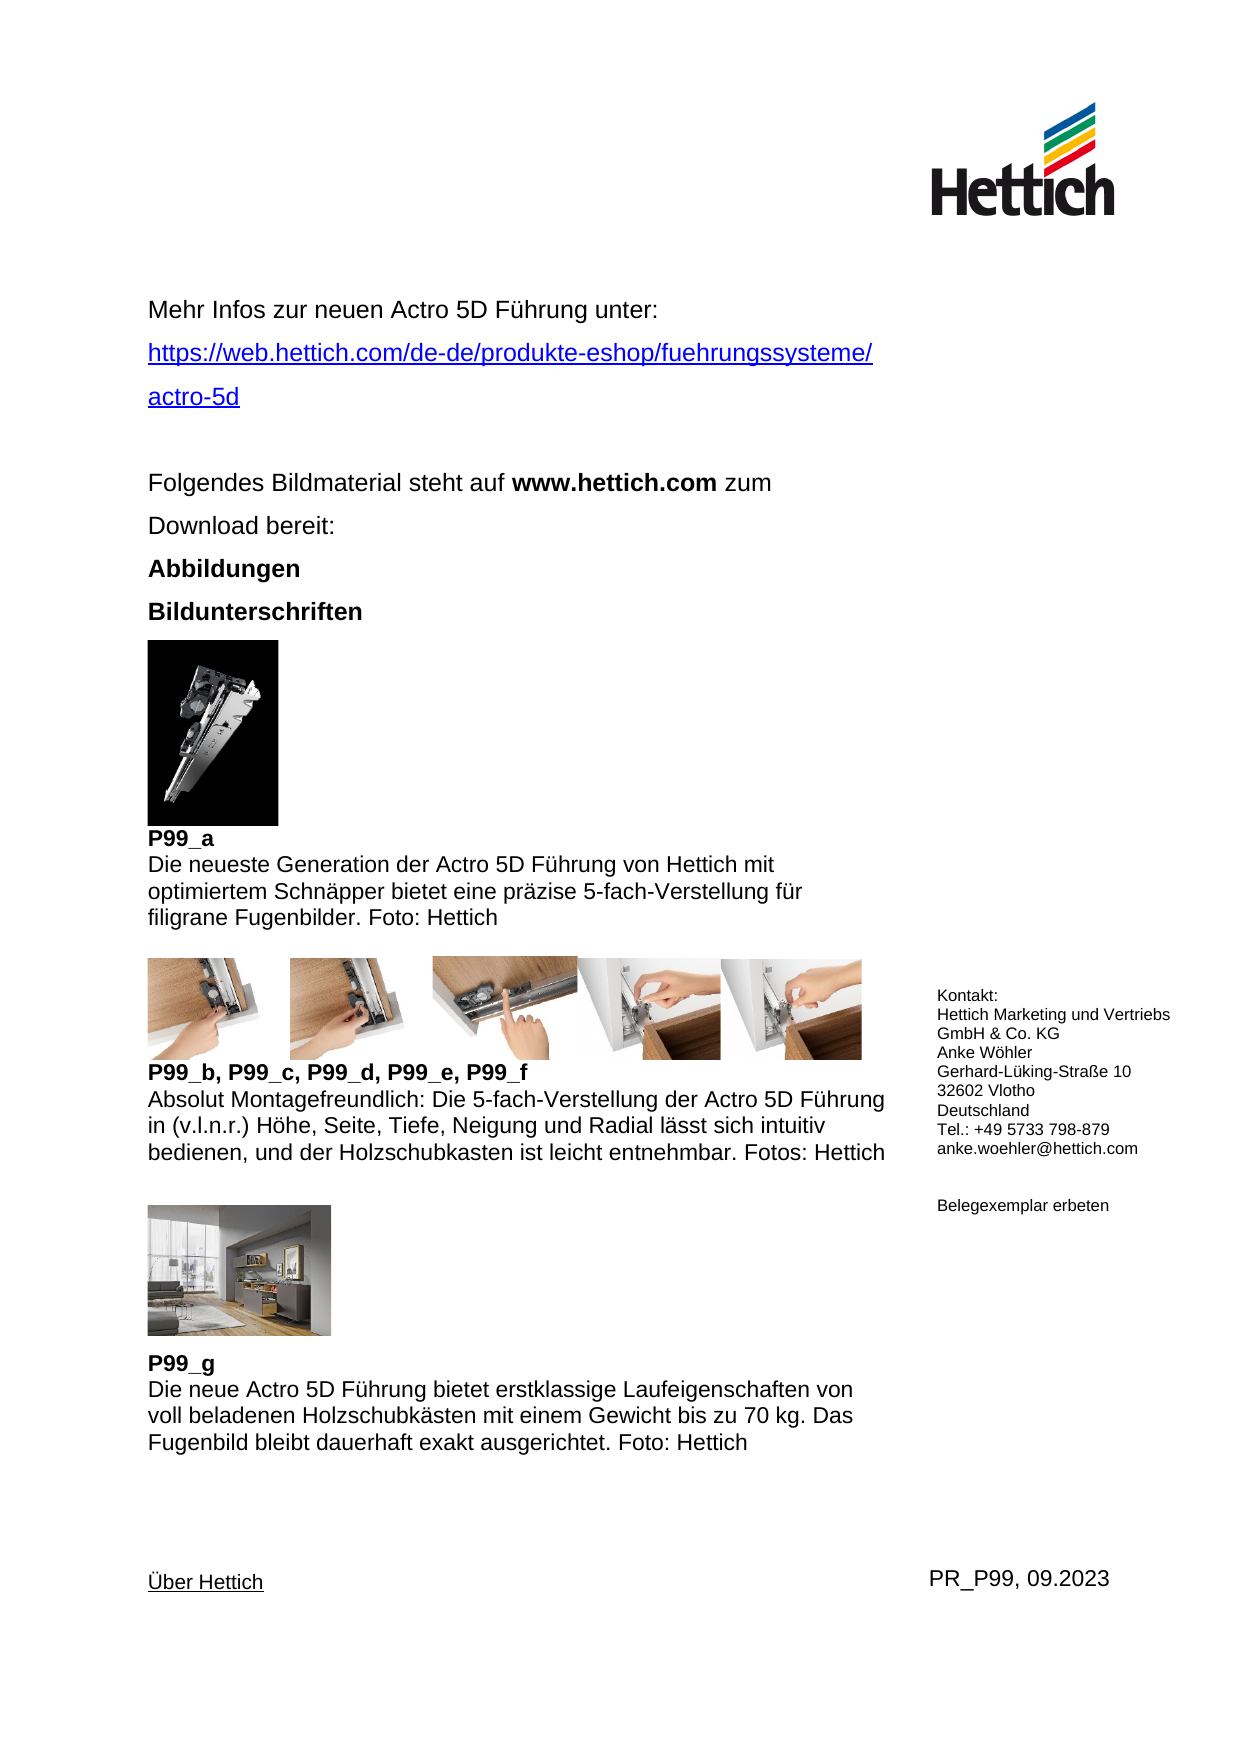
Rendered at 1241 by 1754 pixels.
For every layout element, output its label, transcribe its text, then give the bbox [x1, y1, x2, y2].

picture [147, 640, 279, 826]
text Folgendes Bildmaterial steht auf www.hettich.com zum Download bereit: [148, 425, 886, 540]
text P99_a [148, 825, 886, 851]
picture [147, 956, 862, 1060]
text P99_b, P99_c, P99_d, P99_e, P99_f [148, 1059, 886, 1086]
text Über Hettich [148, 1570, 886, 1594]
text P99_g [148, 1349, 886, 1376]
text Mehr Infos zur neuen Actro 5D Führung unter: https://web.hettich.com/de-de/produkte-eshop/fuehrungssysteme/actro-5d [148, 295, 886, 410]
text Die neue Actro 5D Führung bietet erstklassige Laufeigenschaften von voll beladenen Holzschubkästen mit einem Gewicht bis zu 70 kg. Das Fugenbild bleibt dauerhaft exakt ausgerichtet. Foto: Hettich [148, 1376, 886, 1455]
text Absolut Montagefreundlich: Die 5-fach-Verstellung der Actro 5D Führung in (v.l.n.r.) Höhe, Seite, Tiefe, Neigung und Radial lässt sich intuitiv bedienen, und der Holzschubkasten ist leicht entnehmbar. Fotos: Hettich [148, 1086, 886, 1165]
text Bildunterschriften [148, 597, 886, 626]
text Abbildungen [148, 554, 886, 583]
text Die neueste Generation der Actro 5D Führung von Hettich mit optimiertem Schnäpper bietet eine präzise 5-fach-Verstellung für filigrane Fugenbilder. Foto: Hettich [148, 851, 886, 931]
picture [0, 21, 1239, 278]
picture [147, 1205, 332, 1336]
